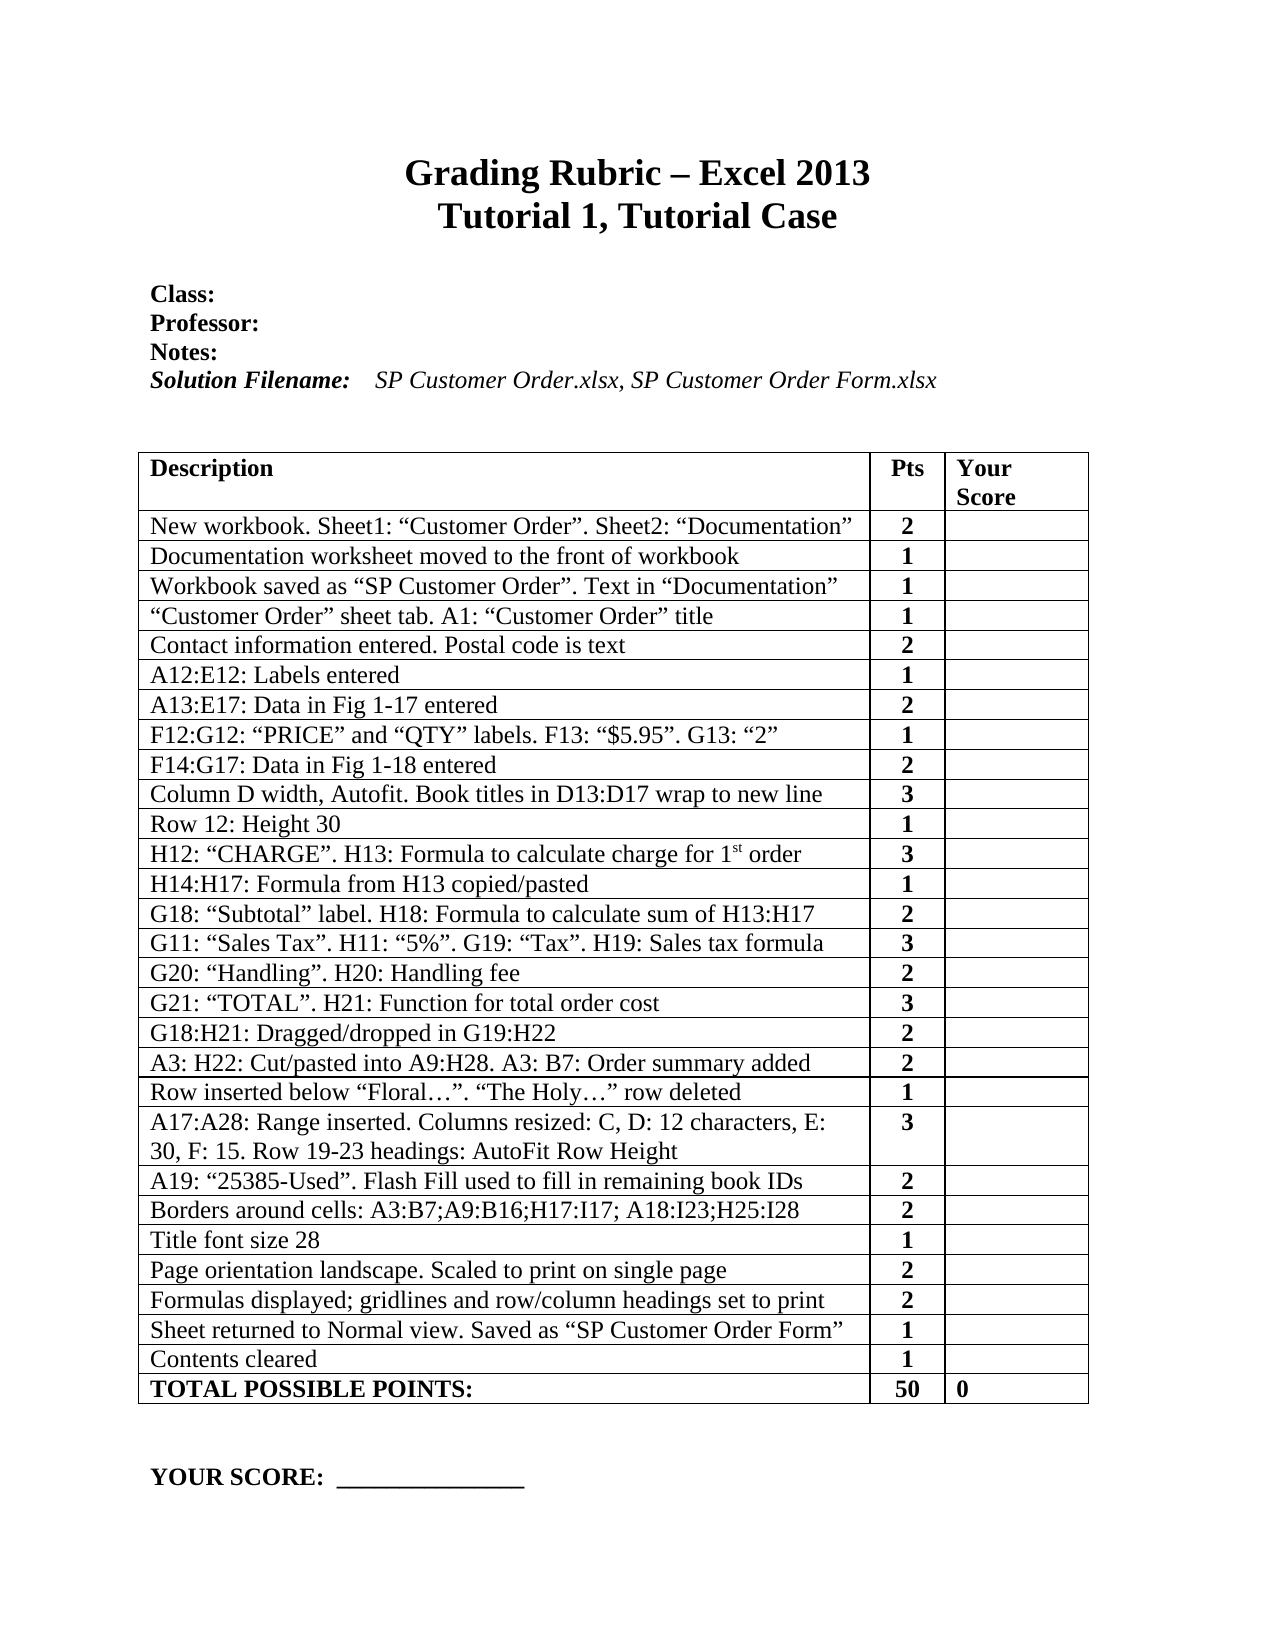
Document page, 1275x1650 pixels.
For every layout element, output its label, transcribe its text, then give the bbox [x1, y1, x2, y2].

table_cell A12:E12: Labels entered [139, 660, 869, 689]
table_cell A19: “25385-Used”. Flash Fill used to fill in remaining book IDs [139, 1166, 869, 1194]
text Grading Rubric – Excel 2013 [150, 150, 1125, 193]
table_cell 2 [871, 899, 944, 927]
table_cell TOTAL POSSIBLE POINTS: [139, 1374, 869, 1403]
table_cell [946, 750, 1088, 778]
table_cell [946, 660, 1088, 689]
table_cell F14:G17: Data in Fig 1-18 entered [139, 750, 869, 778]
table_cell [946, 839, 1088, 868]
table_cell Borders around cells: A3:B7;A9:B16;H17:I17; A18:I23;H25:I28 [139, 1196, 869, 1224]
table_cell [946, 1196, 1088, 1224]
table_cell Sheet returned to Normal view. Saved as “SP Customer Order Form” [139, 1315, 869, 1343]
table_cell Workbook saved as “SP Customer Order”. Text in “Documentation” [139, 571, 869, 600]
table_cell 0 [946, 1374, 1088, 1403]
table_cell [946, 690, 1088, 719]
table_cell F12:G12: “PRICE” and “QTY” labels. F13: “$5.95”. G13: “2” [139, 720, 869, 749]
table_cell [946, 1018, 1088, 1047]
table_cell Column D width, Autofit. Book titles in D13:D17 wrap to new line [139, 780, 869, 808]
table_cell [946, 1107, 1088, 1165]
table_cell 1 [871, 869, 944, 898]
table_cell G11: “Sales Tax”. H11: “5%”. G19: “Tax”. H19: Sales tax formula [139, 929, 869, 957]
table_cell 2 [871, 1048, 944, 1076]
text YOUR SCORE: _______________ [150, 1462, 1125, 1490]
table_cell 2 [871, 690, 944, 719]
table_cell 1 [871, 1315, 944, 1343]
table_cell 3 [871, 780, 944, 808]
table_cell Formulas displayed; gridlines and row/column headings set to print [139, 1285, 869, 1314]
table_cell [946, 929, 1088, 957]
text Class: [150, 279, 1125, 308]
table_cell [946, 541, 1088, 570]
table_header Description [139, 453, 869, 510]
table_cell Title font size 28 [139, 1225, 869, 1254]
table_cell 1 [871, 601, 944, 629]
table_cell “Customer Order” sheet tab. A1: “Customer Order” title [139, 601, 869, 629]
table_cell H12: “CHARGE”. H13: Formula to calculate charge for 1st order [139, 839, 869, 868]
table_cell Contents cleared [139, 1345, 869, 1373]
table_cell 3 [871, 929, 944, 957]
table_cell [946, 899, 1088, 927]
table_cell G20: “Handling”. H20: Handling fee [139, 958, 869, 987]
text Professor: [150, 308, 1125, 337]
table_cell 2 [871, 958, 944, 987]
table_cell 1 [871, 720, 944, 749]
table_cell 1 [871, 660, 944, 689]
table_cell 1 [871, 1345, 944, 1373]
table_cell G18: “Subtotal” label. H18: Formula to calculate sum of H13:H17 [139, 899, 869, 927]
text Tutorial 1, Tutorial Case [150, 193, 1125, 236]
table_cell [946, 1166, 1088, 1194]
table_header Pts [871, 453, 944, 510]
table_cell New workbook. Sheet1: “Customer Order”. Sheet2: “Documentation” [139, 511, 869, 540]
table_cell [946, 809, 1088, 838]
table_cell 1 [871, 571, 944, 600]
table_cell [946, 869, 1088, 898]
table_cell [946, 1345, 1088, 1373]
table_cell A3: H22: Cut/pasted into A9:H28. A3: B7: Order summary added [139, 1048, 869, 1076]
table_cell 2 [871, 1255, 944, 1284]
table_cell 50 [871, 1374, 944, 1403]
table_cell [946, 720, 1088, 749]
table_cell 2 [871, 1285, 944, 1314]
table_cell 3 [871, 839, 944, 868]
table_cell [946, 780, 1088, 808]
table_cell [946, 1315, 1088, 1343]
table_cell 2 [871, 1196, 944, 1224]
table_cell Documentation worksheet moved to the front of workbook [139, 541, 869, 570]
table_cell [946, 1078, 1088, 1106]
table_cell [946, 1225, 1088, 1254]
table_cell 2 [871, 511, 944, 540]
table_cell 2 [871, 631, 944, 659]
table_cell 1 [871, 541, 944, 570]
table_cell Contact information entered. Postal code is text [139, 631, 869, 659]
table_cell [946, 958, 1088, 987]
text Solution Filename: SP Customer Order.xlsx, SP Customer Order Form.xlsx [150, 366, 1125, 394]
table_cell [946, 1255, 1088, 1284]
table_cell [946, 1048, 1088, 1076]
table_cell A17:A28: Range inserted. Columns resized: C, D: 12 characters, E: 30, F: 15. Row 19-23 headings: AutoFit Row Height [139, 1107, 869, 1165]
table_cell [946, 631, 1088, 659]
table_cell A13:E17: Data in Fig 1-17 entered [139, 690, 869, 719]
table_cell 3 [871, 1107, 944, 1165]
table_cell [946, 601, 1088, 629]
table_cell 2 [871, 1166, 944, 1194]
table_cell 1 [871, 1225, 944, 1254]
table_cell 3 [871, 988, 944, 1017]
table_cell 1 [871, 809, 944, 838]
table_cell [946, 1285, 1088, 1314]
table_cell Page orientation landscape. Scaled to print on single page [139, 1255, 869, 1284]
table_cell [946, 511, 1088, 540]
table_cell 1 [871, 1078, 944, 1106]
text Notes: [150, 337, 1125, 366]
table_cell Row inserted below “Floral…”. “The Holy…” row deleted [139, 1078, 869, 1106]
table_cell 2 [871, 750, 944, 778]
table_cell 2 [871, 1018, 944, 1047]
table_cell [946, 988, 1088, 1017]
table_cell G18:H21: Dragged/dropped in G19:H22 [139, 1018, 869, 1047]
table_cell Row 12: Height 30 [139, 809, 869, 838]
table_cell G21: “TOTAL”. H21: Function for total order cost [139, 988, 869, 1017]
table_cell H14:H17: Formula from H13 copied/pasted [139, 869, 869, 898]
table_header Your Score [946, 453, 1088, 510]
table_cell [946, 571, 1088, 600]
